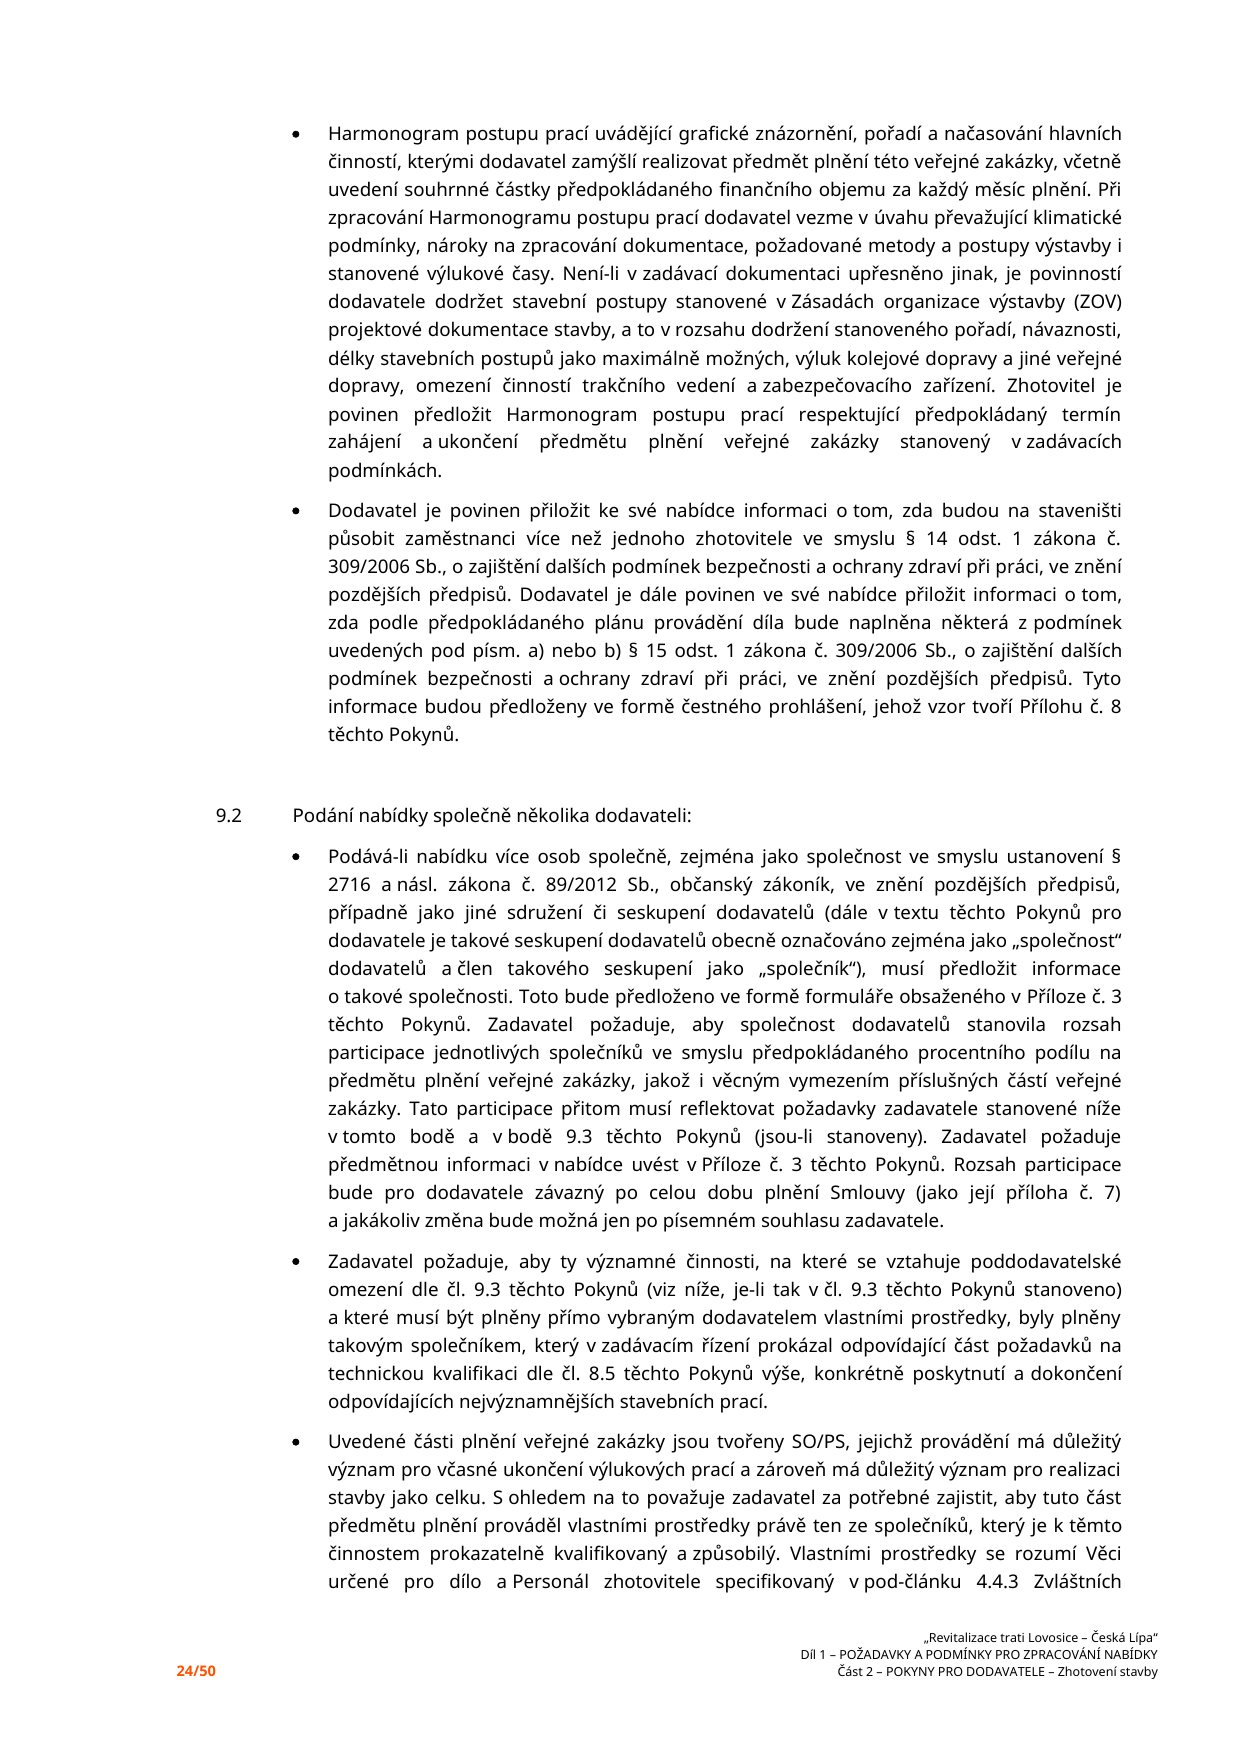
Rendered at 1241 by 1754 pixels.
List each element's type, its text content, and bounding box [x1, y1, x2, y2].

text Zadavatel požaduje, aby ty významné činnosti, na které se vztahuje poddodavatelské omezení dle čl. 9.3 těchto Pokynů (viz níže, je-li tak v čl. 9.3 těchto Pokynů stanoveno) a které musí být plněny přímo vybraným dodavatelem vlastními prostředky, byly plněny takovým společníkem, který v zadávacím řízení prokázal odpovídající část požadavků na technickou kvalifikaci dle čl. 8.5 těchto Pokynů výše, konkrétně poskytnutí a dokončení odpovídajících nejvýznamnějších stavebních prací. [292, 1248, 1122, 1413]
text Harmonogram postupu prací uvádějící grafické znázornění, pořadí a načasování hlavních činností, kterými dodavatel zamýšlí realizovat předmět plnění této veřejné zakázky, včetně uvedení souhrnné částky předpokládaného finančního objemu za každý měsíc plnění. Při zpracování Harmonogramu postupu prací dodavatel vezme v úvahu převažující klimatické podmínky, nároky na zpracování dokumentace, požadované metody a postupy výstavby i stanovené výlukové časy. Není-li v zadávací dokumentaci upřesněno jinak, je povinností dodavatele dodržet stavební postupy stanovené v Zásadách organizace výstavby (ZOV) projektové dokumentace stavby, a to v rozsahu dodržení stanoveného pořadí, návaznosti, délky stavebních postupů jako maximálně možných, výluk kolejové dopravy a jiné veřejné dopravy, omezení činností trakčního vedení a zabezpečovacího zařízení. Zhotovitel je povinen předložit Harmonogram postupu prací respektující předpokládaný termín zahájení a ukončení předmětu plnění veřejné zakázky stanovený v zadávacích podmínkách. [292, 121, 1122, 482]
text Dodavatel je povinen přiložit ke své nabídce informaci o tom, zda budou na staveništi působit zaměstnanci více než jednoho zhotovitele ve smyslu § 14 odst. 1 zákona č. 309/2006 Sb., o zajištění dalších podmínek bezpečnosti a ochrany zdraví při práci, ve znění pozdějších předpisů. Dodavatel je dále povinen ve své nabídce přiložit informaci o tom, zda podle předpokládaného plánu provádění díla bude naplněna některá z podmínek uvedených pod písm. a) nebo b) § 15 odst. 1 zákona č. 309/2006 Sb., o zajištění dalších podmínek bezpečnosti a ochrany zdraví při práci, ve znění pozdějších předpisů. Tyto informace budou předloženy ve formě čestného prohlášení, jehož vzor tvoří Přílohu č. 8 těchto Pokynů. [292, 497, 1122, 747]
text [292, 1428, 1122, 1594]
text Podání nabídky společně několika dodavateli: [216, 803, 1122, 828]
text Podává-li nabídku více osob společně, zejména jako společnost ve smyslu ustanovení § 2716 a násl. zákona č. 89/2012 Sb., občanský zákoník, ve znění pozdějších předpisů, případně jako jiné sdružení či seskupení dodavatelů (dále v textu těchto Pokynů pro dodavatele je takové seskupení dodavatelů obecně označováno zejména jako „společnost“ dodavatelů a člen takového seskupení jako „společník“), musí předložit informace o takové společnosti. Toto bude předloženo ve formě formuláře obsaženého v Příloze č. 3 těchto Pokynů. Zadavatel požaduje, aby společnost dodavatelů stanovila rozsah participace jednotlivých společníků ve smyslu předpokládaného procentního podílu na předmětu plnění veřejné zakázky, jakož i věcným vymezením příslušných částí veřejné zakázky. Tato participace přitom musí reflektovat požadavky zadavatele stanovené níže v tomto bodě a v bodě 9.3 těchto Pokynů (jsou-li stanoveny). Zadavatel požaduje předmětnou informaci v nabídce uvést v Příloze č. 3 těchto Pokynů. Rozsah participace bude pro dodavatele závazný po celou dobu plnění Smlouvy (jako její příloha č. 7) a jakákoliv změna bude možná jen po písemném souhlasu zadavatele. [292, 843, 1122, 1233]
